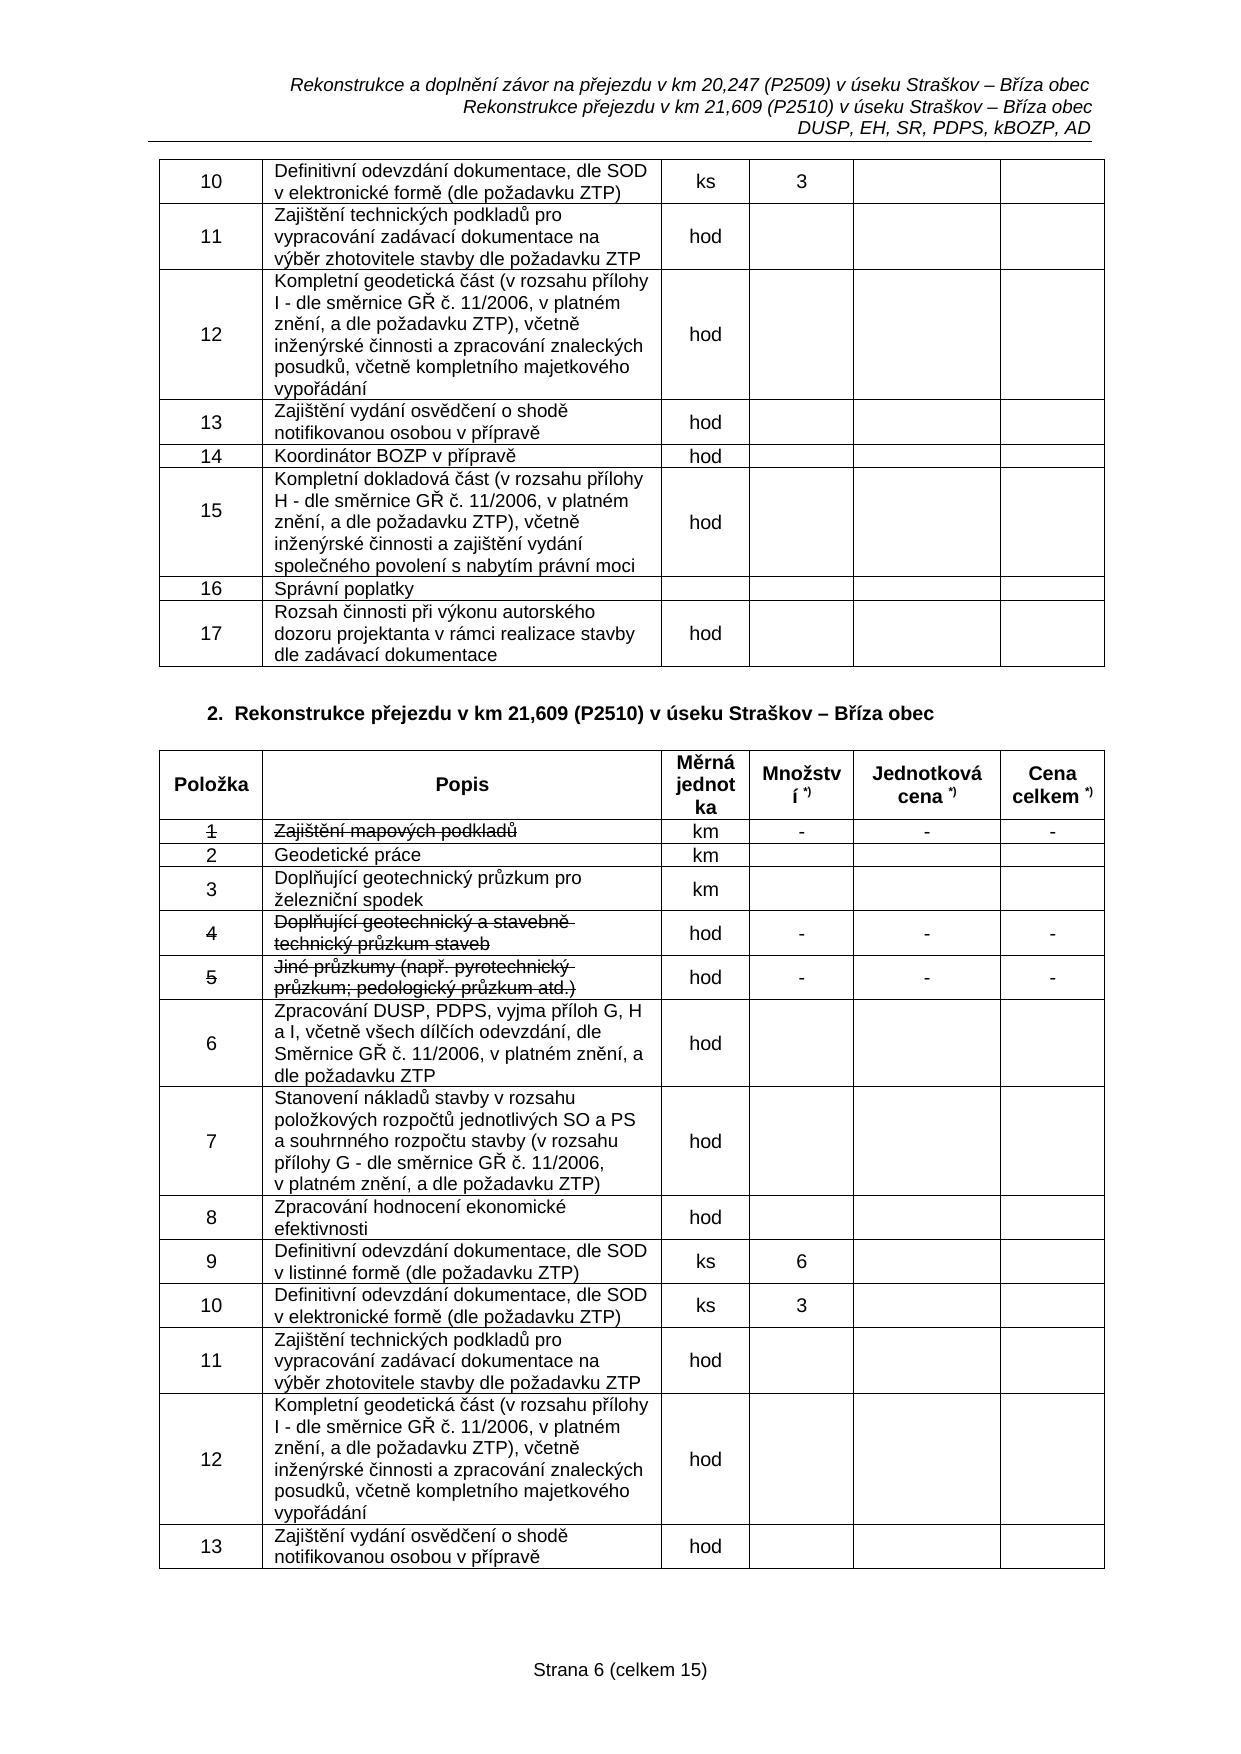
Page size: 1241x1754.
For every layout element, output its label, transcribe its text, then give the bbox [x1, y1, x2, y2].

table_cell 17 [160, 601, 262, 666]
table_cell 10 [160, 160, 262, 203]
table_cell 8 [160, 1196, 262, 1239]
table_cell [1001, 160, 1104, 203]
table_cell - [750, 911, 853, 954]
table_cell [1001, 270, 1104, 399]
table_cell hod [662, 1000, 749, 1086]
table_cell 9 [160, 1240, 262, 1283]
table_cell Zajištění vydání osvědčení o shodě notifikovanou osobou v přípravě [263, 1525, 661, 1568]
table_cell [1001, 1240, 1104, 1283]
table_cell Zajištění mapových podkladů [263, 820, 661, 842]
table_header Cena celkem *) [1001, 751, 1104, 819]
table_cell Doplňující geotechnický a stavebně technický průzkum staveb [263, 911, 661, 954]
table_cell [854, 601, 1000, 666]
table_cell hod [662, 1394, 749, 1523]
table_cell [1001, 1000, 1104, 1086]
table_cell [854, 1000, 1000, 1086]
table_cell [854, 1328, 1000, 1393]
table_cell [750, 1394, 853, 1523]
table_cell [854, 1087, 1000, 1195]
table_cell [750, 400, 853, 443]
table_cell hod [662, 270, 749, 399]
table_cell 15 [160, 468, 262, 576]
table_cell 13 [160, 1525, 262, 1568]
table_cell 2 [160, 844, 262, 866]
table_cell [1001, 867, 1104, 910]
table_cell [750, 1196, 853, 1239]
table_cell hod [662, 400, 749, 443]
table_cell [854, 1284, 1000, 1327]
table_cell [854, 445, 1000, 467]
table_cell [750, 1087, 853, 1195]
table_cell [854, 400, 1000, 443]
table_cell 7 [160, 1087, 262, 1195]
table_cell Zajištění technických podkladů pro vypracování zadávací dokumentace na výběr zhotovitele stavby dle požadavku ZTP [263, 204, 661, 269]
table_cell hod [662, 1196, 749, 1239]
table_cell [750, 1000, 853, 1086]
table_cell [1001, 204, 1104, 269]
table_cell 11 [160, 204, 262, 269]
table_cell [1001, 445, 1104, 467]
table_cell - [854, 911, 1000, 954]
table_cell 3 [750, 160, 853, 203]
table_cell 16 [160, 577, 262, 600]
table_cell Doplňující geotechnický průzkum pro železniční spodek [263, 867, 661, 910]
table_cell 1 [160, 820, 262, 842]
table_cell 12 [160, 270, 262, 399]
table_cell 10 [160, 1284, 262, 1327]
table_cell - [854, 956, 1000, 999]
table_cell Zajištění technických podkladů pro vypracování zadávací dokumentace na výběr zhotovitele stavby dle požadavku ZTP [263, 1328, 661, 1393]
table_cell Koordinátor BOZP v přípravě [263, 445, 661, 467]
table_cell [854, 270, 1000, 399]
table_cell [854, 1240, 1000, 1283]
table_header Popis [263, 751, 661, 819]
table_cell 3 [160, 867, 262, 910]
table_cell [1001, 1087, 1104, 1195]
table_cell [854, 577, 1000, 600]
table_cell Zpracování hodnocení ekonomické efektivnosti [263, 1196, 661, 1239]
table_cell Stanovení nákladů stavby v rozsahu položkových rozpočtů jednotlivých SO a PS a souhrnného rozpočtu stavby (v rozsahu přílohy G - dle směrnice GŘ č. 11/2006, v platném znění, a dle požadavku ZTP) [263, 1087, 661, 1195]
table_cell ks [662, 1284, 749, 1327]
table_cell hod [662, 1328, 749, 1393]
table_cell - [1001, 956, 1104, 999]
table_cell 12 [160, 1394, 262, 1523]
table_cell [1001, 1525, 1104, 1568]
table_cell hod [662, 1525, 749, 1568]
table_cell Zajištění vydání osvědčení o shodě notifikovanou osobou v přípravě [263, 400, 661, 443]
table_cell Správní poplatky [263, 577, 661, 600]
table_cell Definitivní odevzdání dokumentace, dle SOD v elektronické formě (dle požadavku ZTP) [263, 1284, 661, 1327]
table_cell 13 [160, 400, 262, 443]
table_cell 6 [160, 1000, 262, 1086]
table_cell - [750, 820, 853, 842]
table_header Množství *) [750, 751, 853, 819]
table_cell [1001, 400, 1104, 443]
table_cell km [662, 867, 749, 910]
table_cell - [854, 820, 1000, 842]
table_cell [854, 1196, 1000, 1239]
table_cell [854, 844, 1000, 866]
table_cell hod [662, 445, 749, 467]
table_cell hod [662, 204, 749, 269]
table_cell Definitivní odevzdání dokumentace, dle SOD v listinné formě (dle požadavku ZTP) [263, 1240, 661, 1283]
table_cell Definitivní odevzdání dokumentace, dle SOD v elektronické formě (dle požadavku ZTP) [263, 160, 661, 203]
table_cell 3 [750, 1284, 853, 1327]
table_cell [662, 577, 749, 600]
table_cell - [750, 956, 853, 999]
table_cell [854, 204, 1000, 269]
table_cell [854, 1394, 1000, 1523]
table_cell [1001, 577, 1104, 600]
table_cell hod [662, 956, 749, 999]
table_cell 5 [160, 956, 262, 999]
table_cell Kompletní dokladová část (v rozsahu přílohy H - dle směrnice GŘ č. 11/2006, v platném znění, a dle požadavku ZTP), včetně inženýrské činnosti a zajištění vydání společného povolení s nabytím právní moci [263, 468, 661, 576]
table_cell ks [662, 160, 749, 203]
table_cell hod [662, 468, 749, 576]
table_cell [854, 160, 1000, 203]
table_cell [854, 468, 1000, 576]
table_cell hod [662, 1087, 749, 1195]
table_cell [750, 1328, 853, 1393]
table_cell [750, 445, 853, 467]
table_cell - [1001, 911, 1104, 954]
table_cell [1001, 601, 1104, 666]
table_cell [1001, 844, 1104, 866]
table_cell [1001, 1284, 1104, 1327]
table_cell ks [662, 1240, 749, 1283]
table_cell km [662, 844, 749, 866]
table_header Jednotková cena *) [854, 751, 1000, 819]
table_cell Rozsah činnosti při výkonu autorského dozoru projektanta v rámci realizace stavby dle zadávací dokumentace [263, 601, 661, 666]
table_cell [854, 867, 1000, 910]
table_cell [750, 844, 853, 866]
table_cell [750, 204, 853, 269]
table_cell hod [662, 601, 749, 666]
table_cell [750, 577, 853, 600]
table_cell hod [662, 911, 749, 954]
table_cell 14 [160, 445, 262, 467]
table_cell Kompletní geodetická část (v rozsahu přílohy I - dle směrnice GŘ č. 11/2006, v platném znění, a dle požadavku ZTP), včetně inženýrské činnosti a zpracování znaleckých posudků, včetně kompletního majetkového vypořádání [263, 1394, 661, 1523]
table_cell Kompletní geodetická část (v rozsahu přílohy I - dle směrnice GŘ č. 11/2006, v platném znění, a dle požadavku ZTP), včetně inženýrské činnosti a zpracování znaleckých posudků, včetně kompletního majetkového vypořádání [263, 270, 661, 399]
table_cell [750, 1525, 853, 1568]
table_cell 11 [160, 1328, 262, 1393]
table_cell [854, 1525, 1000, 1568]
text 2. Rekonstrukce přejezdu v km 21,609 (P2510) v úseku Straškov – Bříza obec [207, 702, 1092, 724]
table_cell [1001, 1394, 1104, 1523]
table_cell [750, 601, 853, 666]
table_cell Jiné průzkumy (např. pyrotechnický průzkum; pedologický průzkum atd.) [263, 956, 661, 999]
table_cell [1001, 468, 1104, 576]
table_cell - [1001, 820, 1104, 842]
table_header Měrná jednotka [662, 751, 749, 819]
table_cell [750, 867, 853, 910]
table_cell [750, 270, 853, 399]
table_cell [1001, 1328, 1104, 1393]
table_cell 4 [160, 911, 262, 954]
table_cell [750, 468, 853, 576]
table_cell [1001, 1196, 1104, 1239]
table_cell Zpracování DUSP, PDPS, vyjma příloh G, H a I, včetně všech dílčích odevzdání, dle Směrnice GŘ č. 11/2006, v platném znění, a dle požadavku ZTP [263, 1000, 661, 1086]
table_cell km [662, 820, 749, 842]
table_cell Geodetické práce [263, 844, 661, 866]
table_cell 6 [750, 1240, 853, 1283]
table_header Položka [160, 751, 262, 819]
